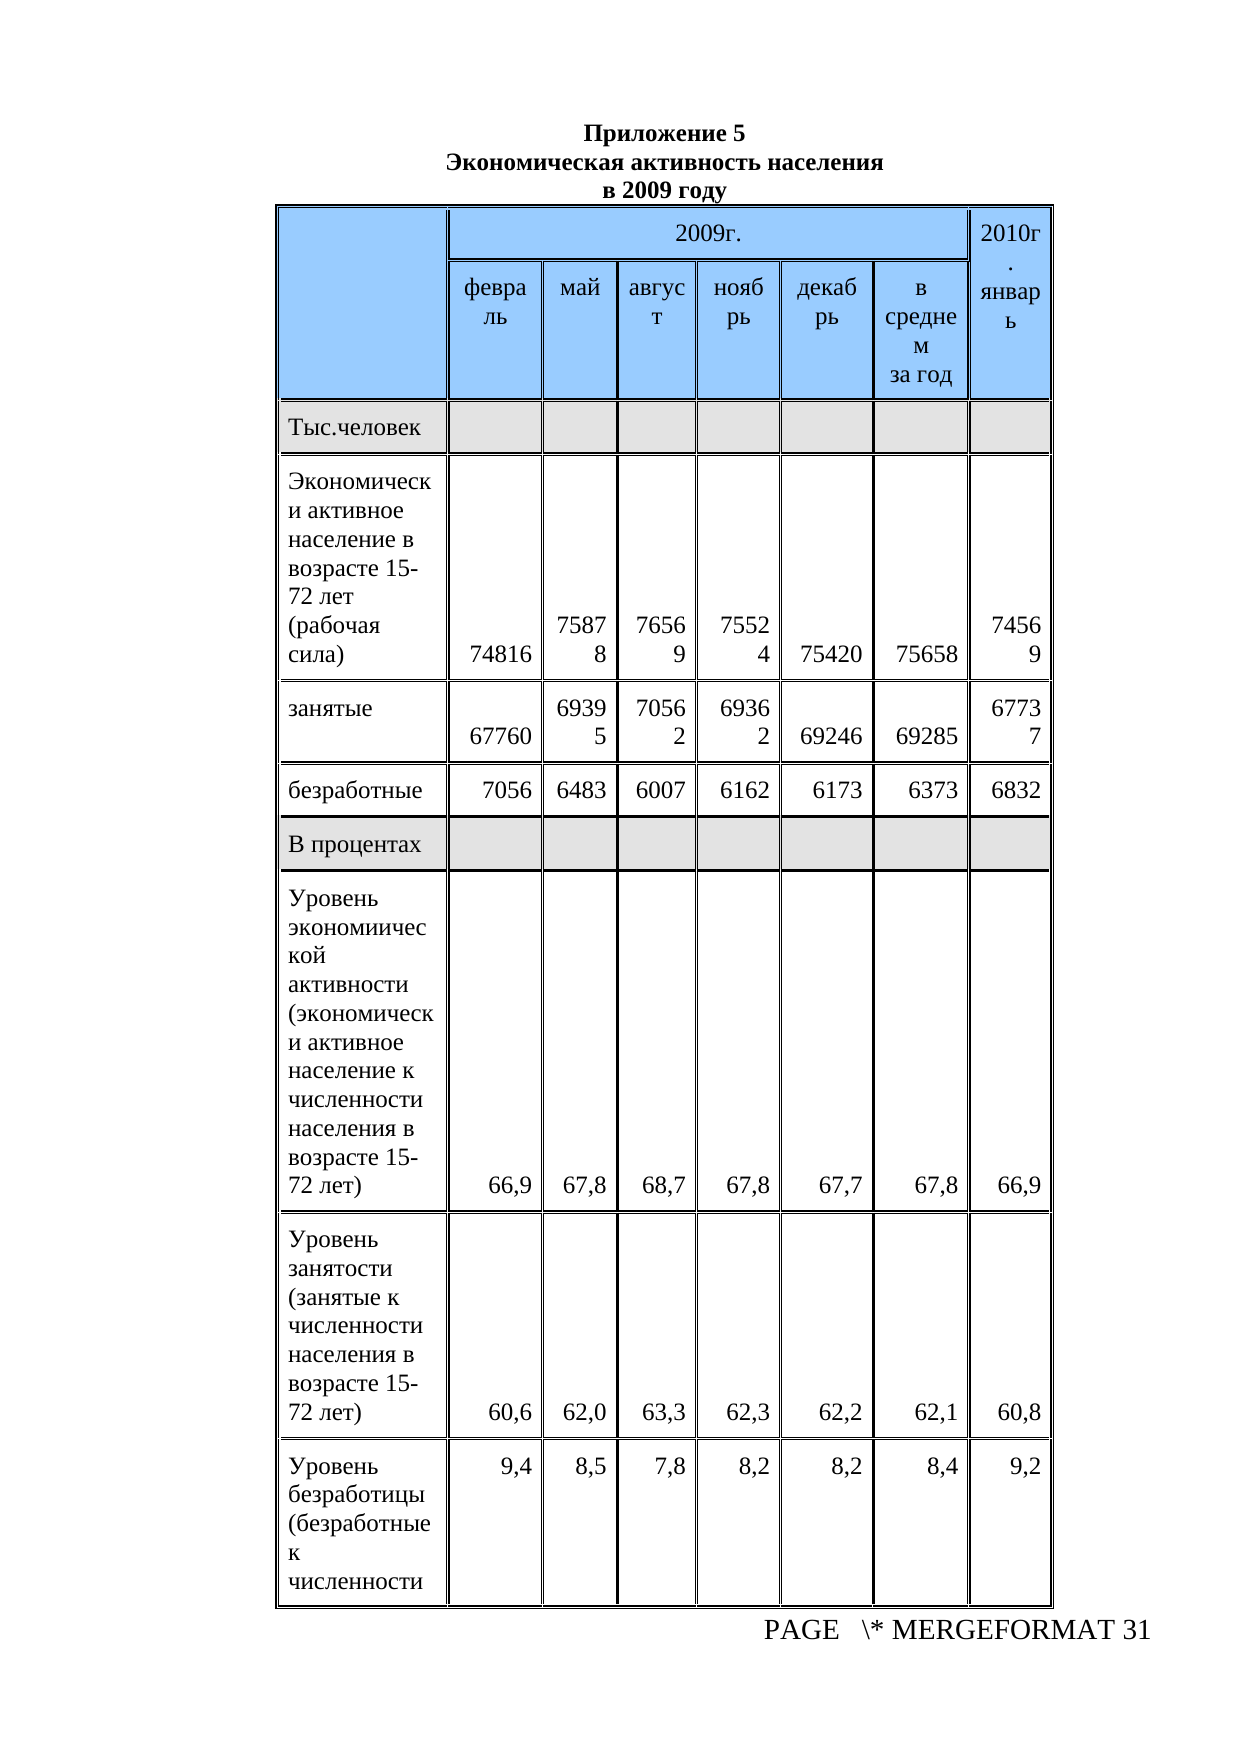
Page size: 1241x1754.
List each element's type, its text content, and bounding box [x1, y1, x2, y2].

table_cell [277, 1437, 448, 1605]
table_cell безработные [279, 761, 446, 815]
table_cell 75878 [544, 456, 616, 678]
table_cell 67,8 [544, 872, 616, 1210]
table_cell [544, 402, 616, 452]
table_cell 74569 [971, 452, 1051, 678]
table_cell август [619, 262, 695, 398]
table_cell [619, 818, 695, 869]
table_cell 60,8 [971, 1210, 1051, 1437]
table_cell 63,3 [619, 1214, 695, 1437]
table_cell 6373 [875, 765, 967, 815]
table_cell ноябрь [698, 262, 779, 398]
table_header 2009г. [448, 206, 969, 258]
table_cell 69285 [875, 682, 967, 761]
table_cell май [544, 262, 616, 398]
table_header [279, 206, 448, 398]
table_cell Уровень экономиической активности (экономически активное население к численности населения в возрасте 15-72 лет) [279, 869, 446, 1210]
table_cell 60,6 [450, 1214, 541, 1437]
table_cell [698, 818, 779, 869]
table_cell 62,3 [698, 1214, 779, 1437]
table_cell [875, 818, 967, 869]
table_cell 66,9 [450, 872, 541, 1210]
table_cell 8,2 [696, 1440, 781, 1605]
table_cell 67,8 [875, 872, 967, 1210]
table_cell [782, 818, 872, 869]
table_cell 62,1 [875, 1214, 967, 1437]
table_cell 70562 [619, 682, 695, 761]
table_cell 9,2 [969, 1437, 1052, 1605]
table_cell 6483 [544, 765, 616, 815]
table_cell [544, 818, 616, 869]
text Экономическая активность населения в 2009 году [177, 147, 1152, 204]
text Приложение 5 [177, 118, 1152, 147]
table_cell [698, 402, 779, 452]
table_cell 67,8 [698, 872, 779, 1210]
table_cell занятые [279, 679, 446, 761]
table_cell 67737 [971, 679, 1051, 761]
table_cell 69395 [544, 682, 616, 761]
table_cell 62,0 [544, 1214, 616, 1437]
table_cell 75420 [782, 456, 872, 678]
table_cell 75658 [875, 456, 967, 678]
table_cell [619, 402, 695, 452]
table_cell [450, 818, 541, 869]
table_cell 69246 [782, 682, 872, 761]
table_cell [971, 398, 1051, 452]
table_cell 8,5 [543, 1440, 617, 1605]
table_cell 66,9 [971, 869, 1050, 1210]
table_header 2010г. январь [969, 208, 1050, 398]
table_cell Экономически активное население в возрасте 15-72 лет (рабочая сила) [279, 452, 446, 678]
table_cell 74816 [450, 456, 541, 678]
table_cell 6173 [782, 765, 872, 815]
table_cell Уровень занятости (занятые к численности населения в возрасте 15-72 лет) [279, 1210, 446, 1437]
table_cell 69362 [698, 682, 779, 761]
table_cell 68,7 [619, 872, 695, 1210]
table_cell 8,4 [873, 1437, 969, 1605]
table_cell [450, 402, 541, 452]
table_cell 6162 [698, 765, 779, 815]
table_cell в среднем за год [875, 262, 967, 398]
table_cell 6007 [619, 765, 695, 815]
table_cell В процентах [279, 815, 446, 869]
table_cell [782, 402, 872, 452]
table_cell [875, 402, 967, 452]
table_cell февраль [450, 262, 541, 398]
table_cell 76569 [619, 456, 695, 678]
table_cell 75524 [698, 456, 779, 678]
table_cell 9,4 [448, 1440, 543, 1605]
table_cell 8,2 [781, 1440, 873, 1605]
table_cell [971, 815, 1050, 869]
table_cell 67760 [450, 682, 541, 761]
table_cell 6832 [971, 761, 1051, 815]
table_cell 67,7 [782, 872, 872, 1210]
table_cell 7,8 [617, 1440, 696, 1605]
table_cell декабрь [782, 262, 872, 398]
table_cell 62,2 [782, 1214, 872, 1437]
table_cell 7056 [450, 765, 541, 815]
table_cell Тыс.человек [279, 398, 446, 452]
